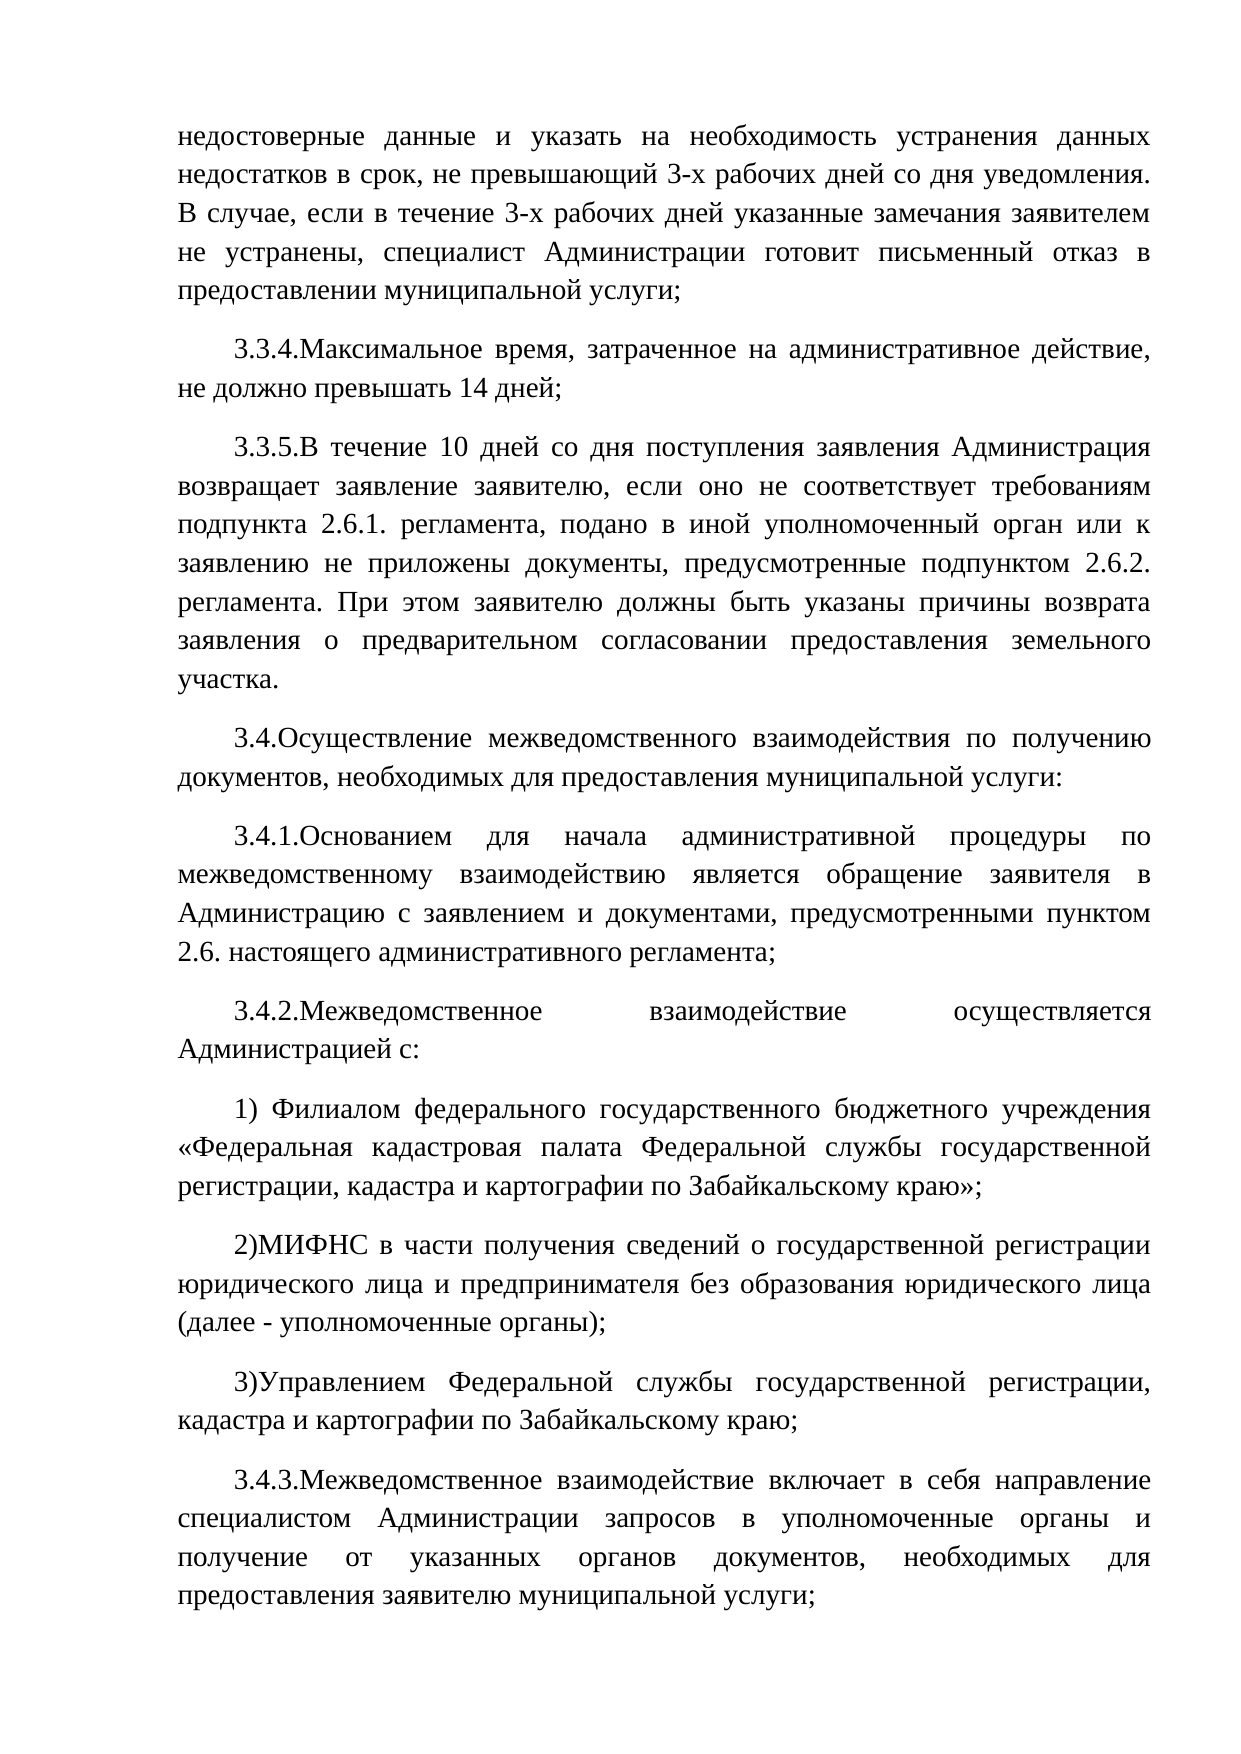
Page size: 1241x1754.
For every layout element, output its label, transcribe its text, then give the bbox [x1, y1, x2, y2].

text 3.3.5.В течение 10 дней со дня поступления заявления Администрация возвращает заявление заявителю, если оно не соответствует требованиям подпункта 2.6.1. регламента, подано в иной уполномоченный орган или к заявлению не приложены документы, предусмотренные подпунктом 2.6.2. регламента. При этом заявителю должны быть указаны причины возврата заявления о предварительном согласовании предоставления земельного участка. [177, 429, 1152, 694]
text 3.4.2.Межведомственное взаимодействие осуществляется Администрацией с: [177, 993, 1152, 1065]
text 3.4.3.Межведомственное взаимодействие включает в себя направление специалистом Администрации запросов в уполномоченные органы и получение от указанных органов документов, необходимых для предоставления заявителю муниципальной услуги; [177, 1462, 1152, 1611]
text 3.3.4.Максимальное время, затраченное на административное действие, не должно превышать 14 дней; [177, 332, 1152, 404]
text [177, 118, 1152, 306]
text 2)МИФНС в части получения сведений о государственной регистрации юридического лица и предпринимателя без образования юридического лица (далее - уполномоченные органы); [177, 1227, 1152, 1338]
text 3)Управлением Федеральной службы государственной регистрации, кадастра и картографии по Забайкальскому краю; [177, 1364, 1152, 1436]
text 1) Филиалом федерального государственного бюджетного учреждения «Федеральная кадастровая палата Федеральной службы государственной регистрации, кадастра и картографии по Забайкальскому краю»; [177, 1091, 1152, 1202]
text 3.4.1.Основанием для начала административной процедуры по межведомственному взаимодействию является обращение заявителя в Администрацию с заявлением и документами, предусмотренными пунктом 2.6. настоящего административного регламента; [177, 818, 1152, 967]
text 3.4.Осуществление межведомственного взаимодействия по получению документов, необходимых для предоставления муниципальной услуги: [177, 720, 1152, 792]
